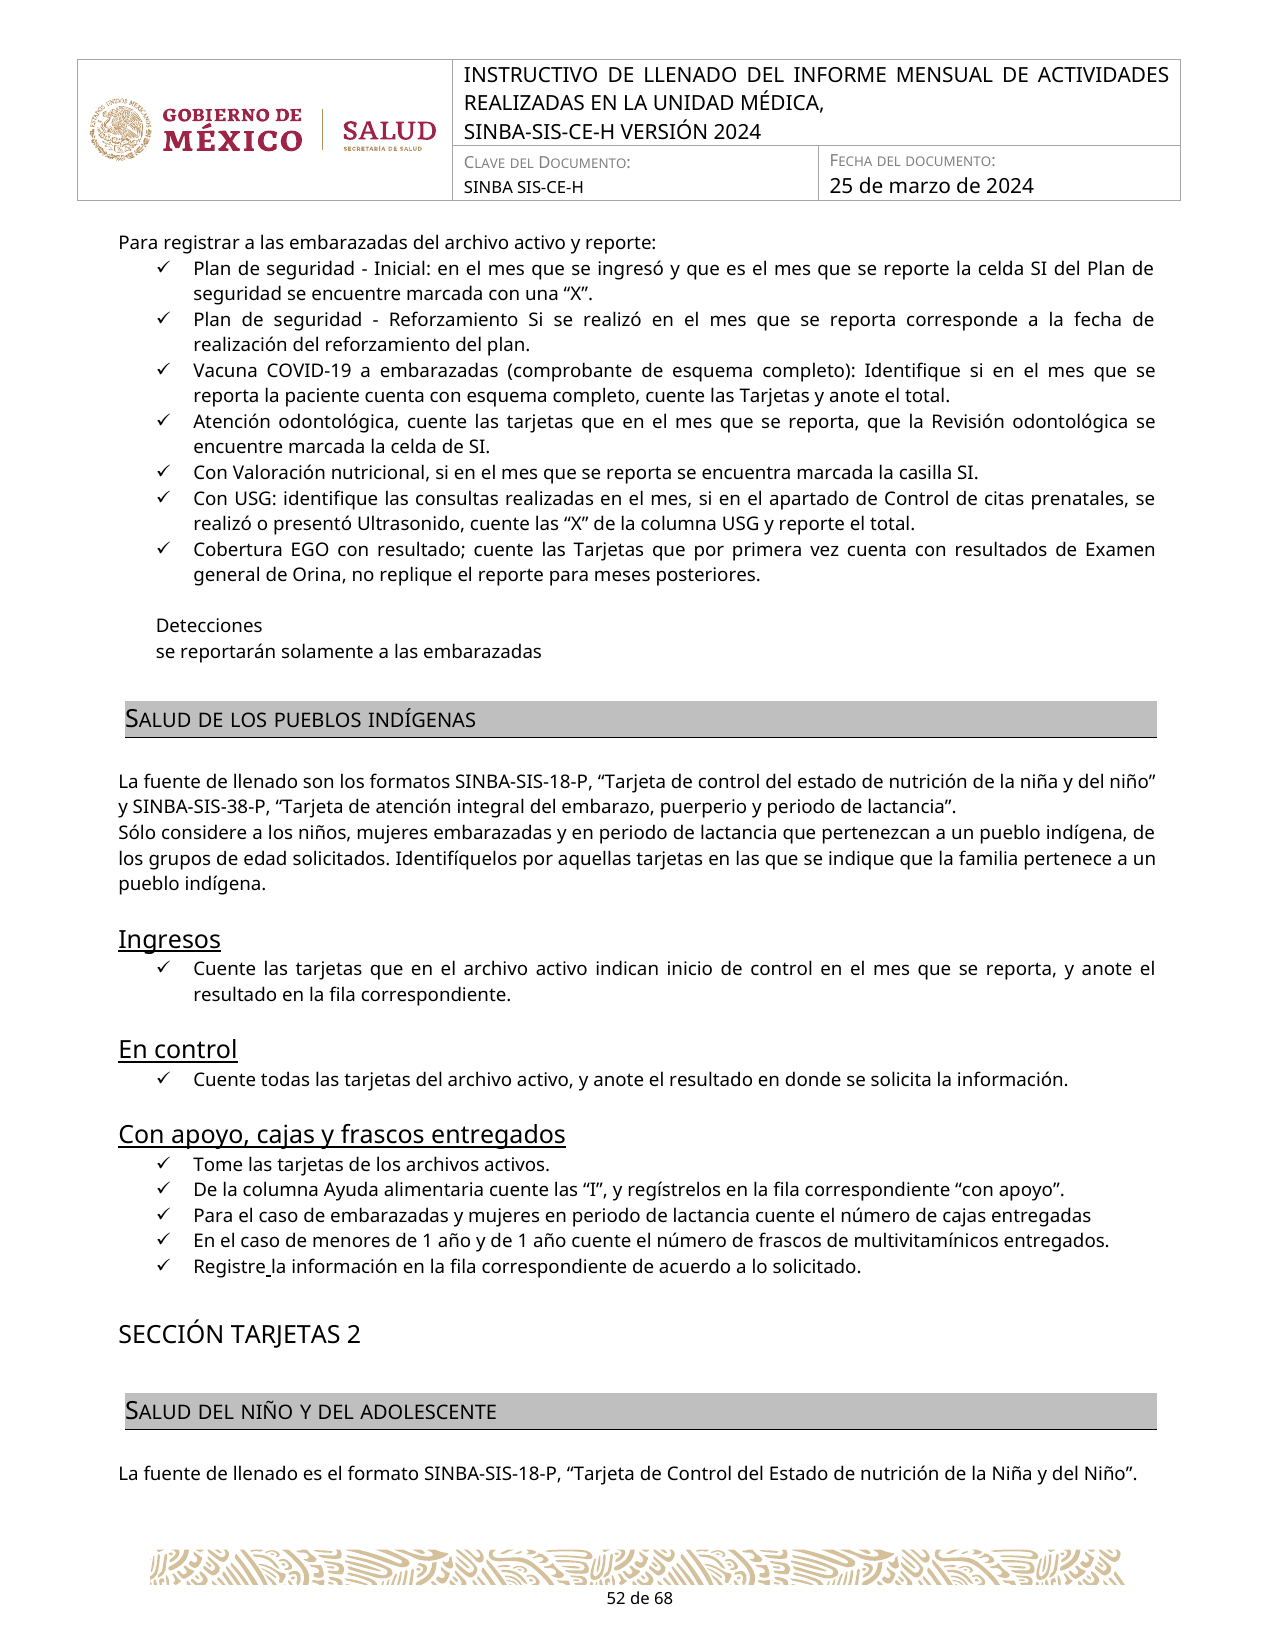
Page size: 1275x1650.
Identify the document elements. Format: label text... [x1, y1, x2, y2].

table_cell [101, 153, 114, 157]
text Con apoyo, cajas y frascos entregados [118, 1117, 1157, 1151]
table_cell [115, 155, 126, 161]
text La fuente de llenado son los formatos SINBA-SIS-18-P, “Tarjeta de control del estado de nutrición de la niña y del niño” y SINBA-SIS-38-P, “Tarjeta de atención integral del embarazo, puerperio y periodo de lactancia”. [118, 768, 1157, 819]
text En control [118, 1032, 1157, 1066]
list Registre la información en la fila correspondiente de acuerdo a lo solicitado. [156, 1253, 1157, 1279]
list Para el caso de embarazadas y mujeres en periodo de lactancia cuente el número de cajas entregadas [156, 1202, 1157, 1228]
list Atención odontológica, cuente las tarjetas que en el mes que se reporta, que la Revisión odontológica se encuentre marcada la celda de SI. [156, 408, 1157, 459]
text Detecciones [156, 612, 1157, 638]
list En el caso de menores de 1 año y de 1 año cuente el número de frascos de multivitamínicos entregados. [156, 1228, 1157, 1253]
subtitle SECCIÓN TARJETAS 2 [118, 1316, 1157, 1350]
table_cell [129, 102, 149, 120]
text Para registrar a las embarazadas del archivo activo y reporte: [118, 230, 1157, 255]
list Con USG: identifique las consultas realizadas en el mes, si en el apartado de Control de citas prenatales, se realizó o presentó Ultrasonido, cuente las “X” de la columna USG y reporte el total. [156, 485, 1157, 536]
text Sólo considere a los niños, mujeres embarazadas y en periodo de lactancia que pertenezcan a un pueblo indígena, de los grupos de edad solicitados. Identifíquelos por aquellas tarjetas en las que se indique que la familia pertenece a un pueblo indígena. [118, 819, 1157, 896]
list Plan de seguridad - Reforzamiento Si se realizó en el mes que se reporta corresponde a la fecha de realización del reforzamiento del plan. [156, 306, 1157, 357]
table_cell DE CONSULTA EXTERNA [90, 104, 144, 153]
list Cobertura EGO con resultado; cuente las Tarjetas que por primera vez cuenta con resultados de Examen general de Orina, no replique el reporte para meses posteriores. [156, 536, 1157, 587]
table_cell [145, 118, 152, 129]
subtitle Salud del niño y del adolescente [125, 1393, 1157, 1429]
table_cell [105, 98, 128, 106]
list Cuente las tarjetas que en el archivo activo indican inicio de control en el mes que se reporta, y anote el resultado en la fila correspondiente. [156, 956, 1157, 1007]
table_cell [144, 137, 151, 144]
text La fuente de llenado es el formato SINBA-SIS-18-P, “Tarjeta de Control del Estado de nutrición de la Niña y del Niño”. [118, 1460, 1157, 1486]
list Plan de seguridad - Inicial: en el mes que se ingresó y que es el mes que se reporte la celda SI del Plan de seguridad se encuentre marcada con una “X”. [156, 255, 1157, 306]
list Con Valoración nutricional, si en el mes que se reporta se encuentra marcada la casilla SI. [156, 459, 1157, 485]
list Vacuna COVID-19 a embarazadas (comprobante de esquema completo): Identifique si en el mes que se reporta la paciente cuenta con esquema completo, cuente las Tarjetas y anote el total. [156, 357, 1157, 408]
subtitle Salud de los pueblos indígenas [125, 701, 1157, 737]
text Ingresos [118, 921, 1157, 956]
text se reportarán solamente a las embarazadas [156, 638, 1157, 663]
list Tome las tarjetas de los archivos activos. [156, 1151, 1157, 1177]
list De la columna Ayuda alimentaria cuente las “I”, y regístrelos en la fila correspondiente “con apoyo”. [156, 1177, 1157, 1202]
list Cuente todas las tarjetas del archivo activo, y anote el resultado en donde se solicita la información. [156, 1066, 1157, 1092]
